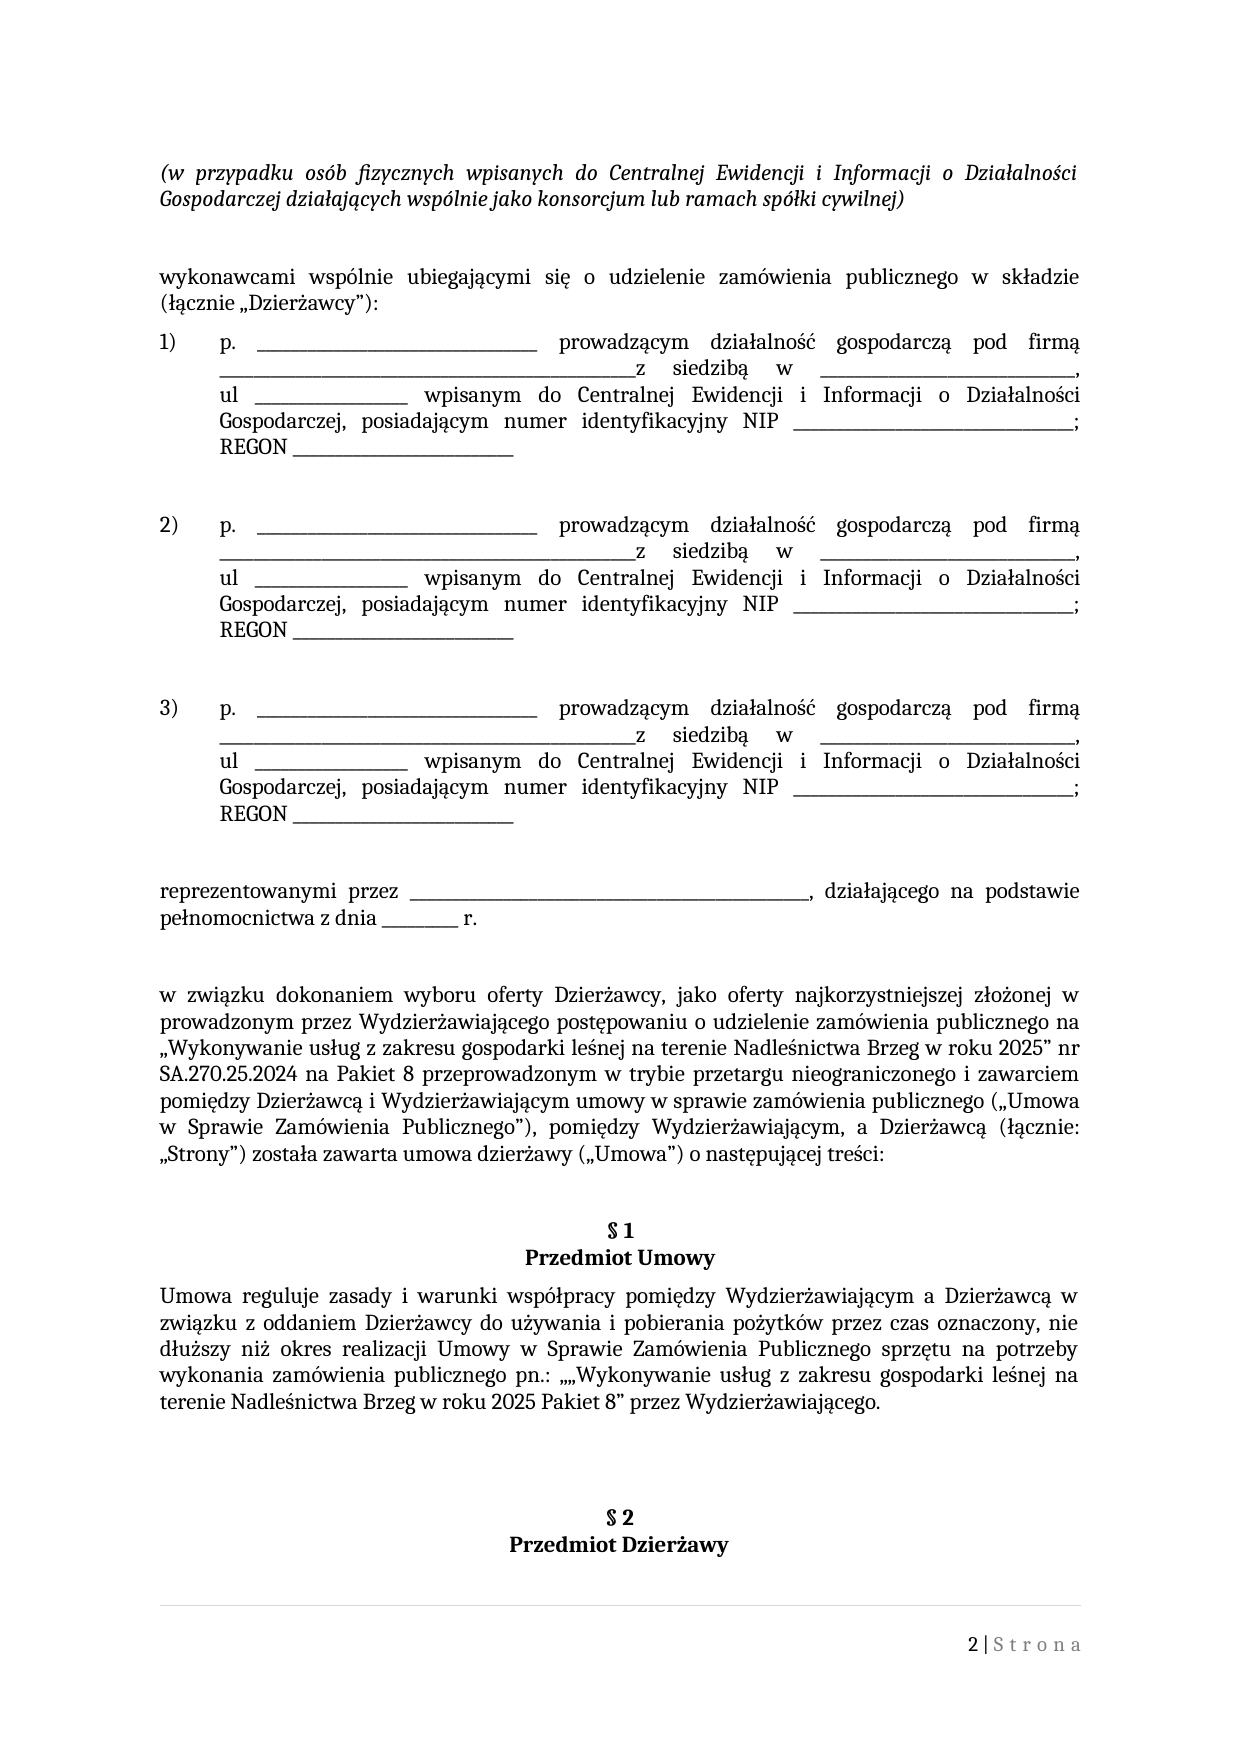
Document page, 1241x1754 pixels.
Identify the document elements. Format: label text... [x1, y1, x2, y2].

text (w przypadku osób fizycznych wpisanych do Centralnej Ewidencji i Informacji o Działalności Gospodarczej działających wspólnie jako konsorcjum lub ramach spółki cywilnej) [159, 159, 1081, 212]
text 1) p. _________________________________ prowadzącym działalność gospodarczą pod firmą _________________________________________________z siedzibą w ______________________________, ul __________________ wpisanym do Centralnej Ewidencji i Informacji o Działalności Gospodarczej, posiadającym numer identyfikacyjny NIP _________________________________; REGON __________________________ [159, 329, 1081, 461]
text wykonawcami wspólnie ubiegającymi się o udzielenie zamówienia publicznego w składzie (łącznie „Dzierżawcy”): [159, 263, 1081, 316]
text § 2 Przedmiot Dzierżawy [159, 1505, 1079, 1558]
text Umowa reguluje zasady i warunki współpracy pomiędzy Wydzierżawiającym a Dzierżawcą w związku z oddaniem Dzierżawcy do używania i pobierania pożytków przez czas oznaczony, nie dłuższy niż okres realizacji Umowy w Sprawie Zamówienia Publicznego sprzętu na potrzeby wykonania zamówienia publicznego pn.: „„Wykonywanie usług z zakresu gospodarki leśnej na terenie Nadleśnictwa Brzeg w roku 2025 Pakiet 8” przez Wydzierżawiającego. [159, 1283, 1079, 1415]
text w związku dokonaniem wyboru oferty Dzierżawcy, jako oferty najkorzystniejszej złożonej w prowadzonym przez Wydzierżawiającego postępowaniu o udzielenie zamówienia publicznego na „Wykonywanie usług z zakresu gospodarki leśnej na terenie Nadleśnictwa Brzeg w roku 2025” nr SA.270.25.2024 na Pakiet 8 przeprowadzonym w trybie przetargu nieograniczonego i zawarciem pomiędzy Dzierżawcą i Wydzierżawiającym umowy w sprawie zamówienia publicznego („Umowa w Sprawie Zamówienia Publicznego”), pomiędzy Wydzierżawiającym, a Dzierżawcą (łącznie: „Strony”) została zawarta umowa dzierżawy („Umowa”) o następującej treści: [159, 982, 1081, 1167]
text 3) p. _________________________________ prowadzącym działalność gospodarczą pod firmą _________________________________________________z siedzibą w ______________________________, ul __________________ wpisanym do Centralnej Ewidencji i Informacji o Działalności Gospodarczej, posiadającym numer identyfikacyjny NIP _________________________________; REGON __________________________ [159, 695, 1081, 827]
text § 1 Przedmiot Umowy [159, 1218, 1081, 1271]
text reprezentowanymi przez _______________________________________________, działającego na podstawie pełnomocnictwa z dnia _________ r. [159, 878, 1081, 931]
text 2) p. _________________________________ prowadzącym działalność gospodarczą pod firmą _________________________________________________z siedzibą w ______________________________, ul __________________ wpisanym do Centralnej Ewidencji i Informacji o Działalności Gospodarczej, posiadającym numer identyfikacyjny NIP _________________________________; REGON __________________________ [159, 512, 1081, 644]
